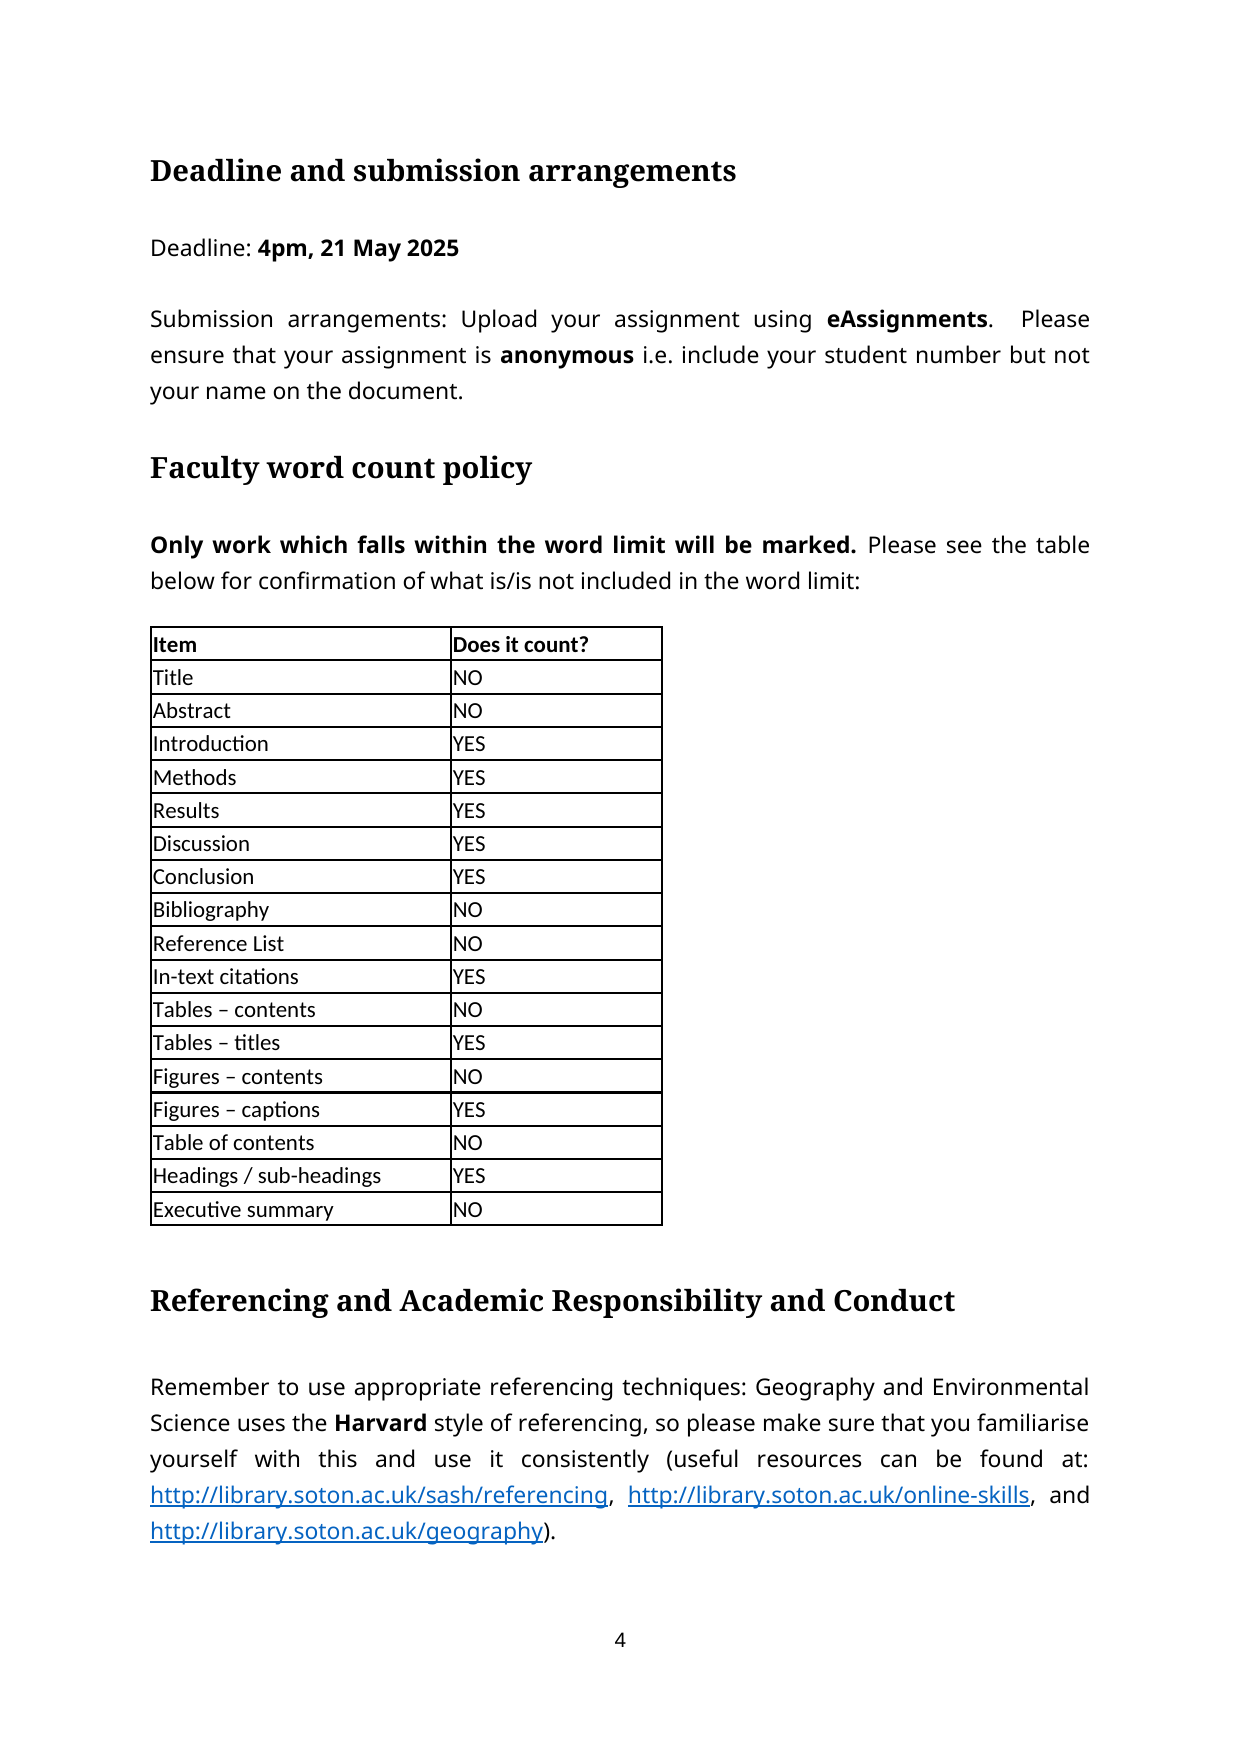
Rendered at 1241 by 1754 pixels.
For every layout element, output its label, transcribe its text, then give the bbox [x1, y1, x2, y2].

table_cell YES [452, 728, 661, 759]
table_cell Table of contents [152, 1127, 450, 1158]
table_cell Tables – contents [152, 994, 450, 1025]
text Faculty word count policy [150, 447, 1090, 487]
table_cell Title [152, 661, 450, 693]
table_cell YES [452, 761, 661, 792]
table_cell Abstract [152, 695, 450, 726]
table_cell Conclusion [152, 861, 450, 892]
table_cell Figures – contents [152, 1060, 450, 1091]
table_cell Tables – titles [152, 1027, 450, 1058]
table_cell In-text citations [152, 961, 450, 992]
table_cell Executive summary [152, 1193, 450, 1224]
table_cell NO [452, 661, 661, 693]
table_cell NO [452, 1193, 661, 1224]
table_header Does it count? [452, 628, 661, 659]
table_cell NO [452, 894, 661, 925]
table_cell YES [452, 794, 661, 826]
table_cell Introduction [152, 728, 450, 759]
table_cell YES [452, 861, 661, 892]
table_cell Figures – captions [152, 1094, 450, 1124]
text Referencing and Academic Responsibility and Conduct [150, 1280, 1090, 1319]
table_cell NO [452, 695, 661, 726]
table_cell NO [452, 927, 661, 958]
table_cell Discussion [152, 828, 450, 859]
table_cell NO [452, 1127, 661, 1158]
text Deadline and submission arrangements [150, 150, 1090, 190]
text Remember to use appropriate referencing techniques: Geography and Environmental Science uses the Harvard style of referencing, so please make sure that you familiarise yourself with this and use it consistently (useful resources can be found at: http://library.soton.ac.uk/sash/referencing, http://library.soton.ac.uk/online-skills, and http://library.soton.ac.uk/geography). [150, 1371, 1090, 1546]
table_cell Headings / sub-headings [152, 1160, 450, 1191]
table_cell Methods [152, 761, 450, 792]
table_cell YES [452, 1027, 661, 1058]
table_cell Bibliography [152, 894, 450, 925]
table_cell NO [452, 994, 661, 1025]
text Only work which falls within the word limit will be marked. Please see the table below for confirmation of what is/is not included in the word limit: [150, 529, 1090, 596]
text Submission arrangements: Upload your assignment using eAssignments. Please ensure that your assignment is anonymous i.e. include your student number but not your name on the document. [150, 303, 1090, 407]
table_header Item [152, 628, 450, 659]
table_cell YES [452, 1094, 661, 1124]
table_cell YES [452, 828, 661, 859]
table_cell Results [152, 794, 450, 826]
table_cell YES [452, 1160, 661, 1191]
text Deadline: 4pm, 21 May 2025 [150, 232, 1090, 263]
table_cell NO [452, 1060, 661, 1091]
table_cell YES [452, 961, 661, 992]
table_cell Reference List [152, 927, 450, 958]
